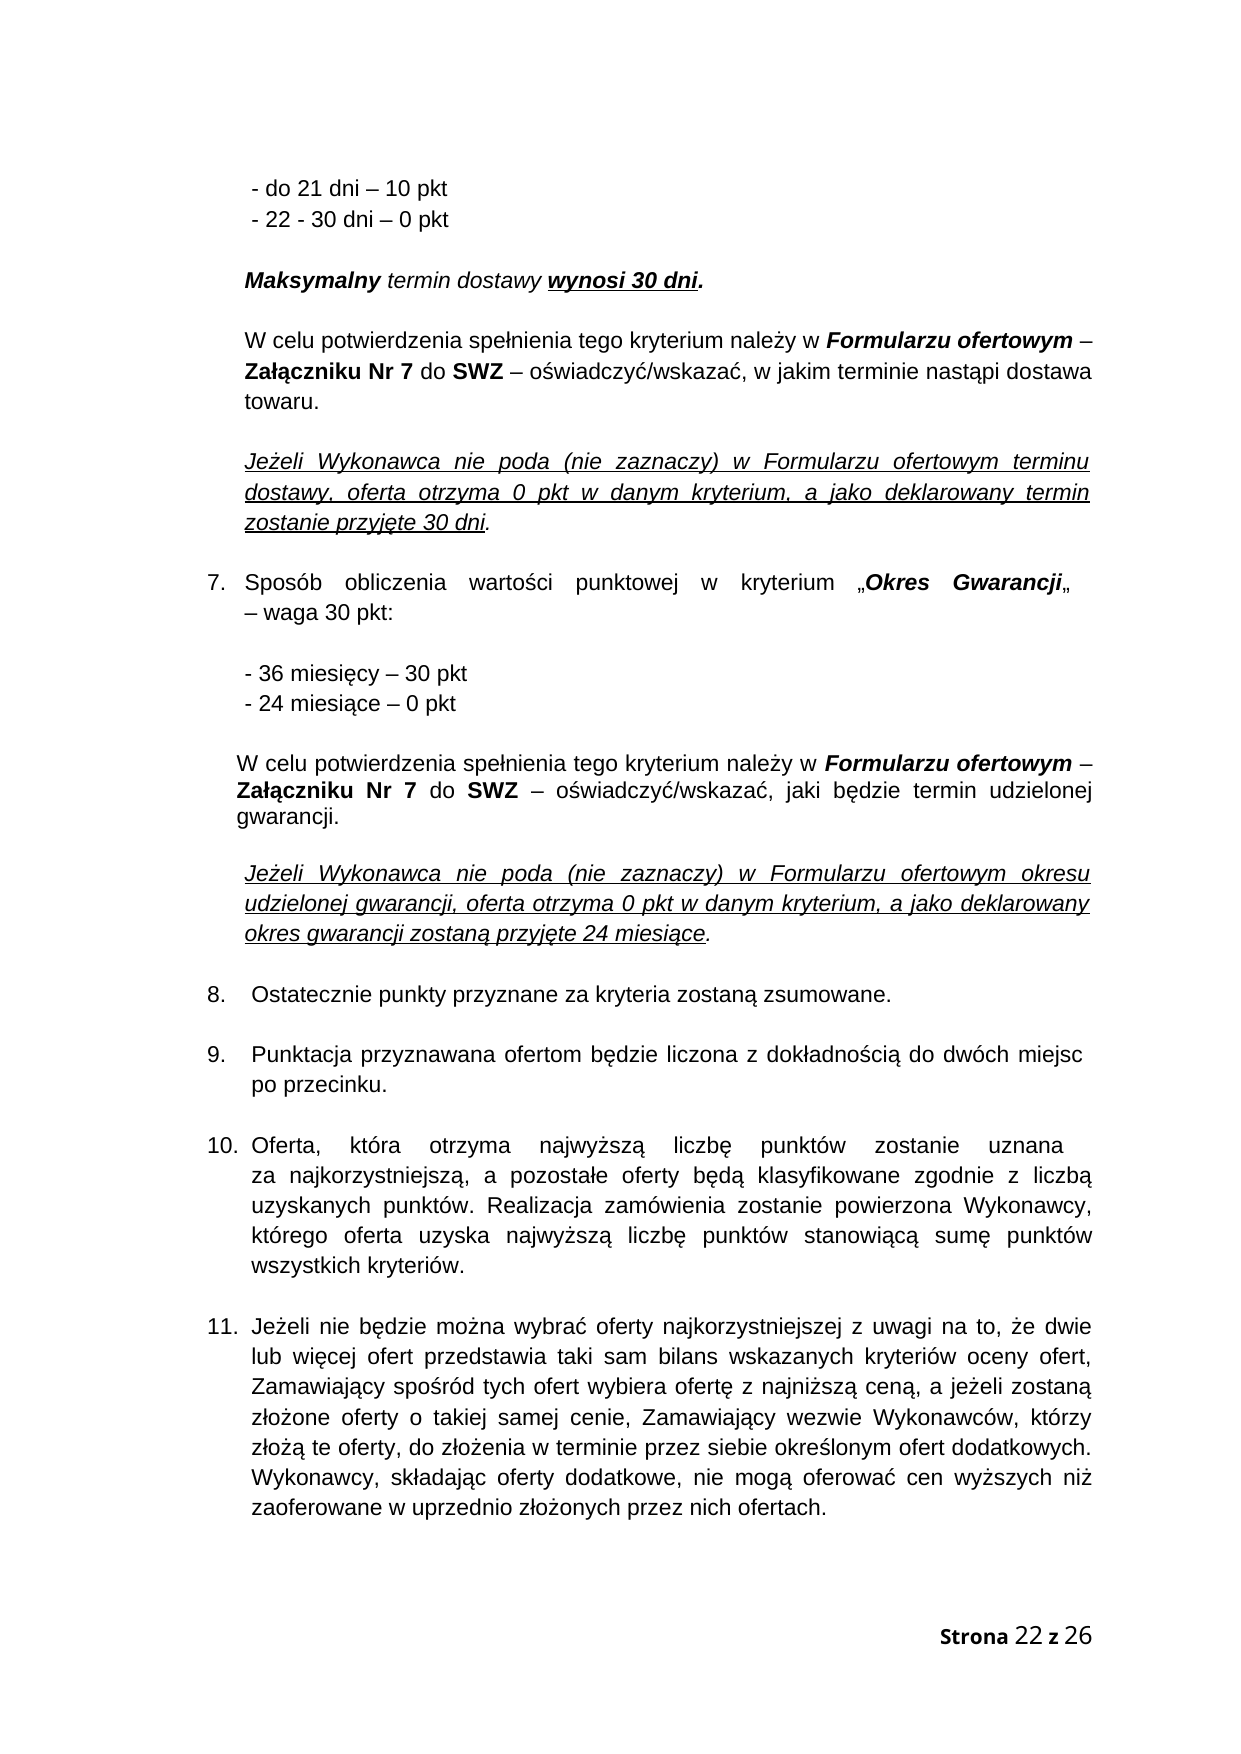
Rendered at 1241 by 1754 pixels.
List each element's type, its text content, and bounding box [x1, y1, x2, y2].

list - 36 miesięcy – 30 pkt [207, 660, 1092, 686]
list Maksymalny termin dostawy wynosi 30 dni. [244, 267, 1092, 293]
list Jeżeli nie będzie można wybrać oferty najkorzystniejszej z uwagi na to, że dwie lub więcej ofert przedstawia taki sam bilans wskazanych kryteriów oceny ofert, Zamawiający spośród tych ofert wybiera ofertę z najniższą ceną, a jeżeli zostaną złożone oferty o takiej samej cenie, Zamawiający wezwie Wykonawców, którzy złożą te oferty, do złożenia w terminie przez siebie określonym ofert dodatkowych. Wykonawcy, składając oferty dodatkowe, nie mogą oferować cen wyższych niż zaoferowane w uprzednio złożonych przez nich ofertach. [207, 1313, 1092, 1520]
list - 24 miesiące – 0 pkt [207, 690, 1092, 716]
text Jeżeli Wykonawca nie poda (nie zaznaczy) w Formularzu ofertowym okresu udzielonej gwarancji, oferta otrzyma 0 pkt w danym kryterium, a jako deklarowany okres gwarancji zostaną przyjęte 24 miesiące. [244, 860, 1092, 946]
list Sposób obliczenia wartości punktowej w kryterium „Okres Gwarancji„ – waga 30 pkt: [207, 569, 1092, 626]
text - do 21 dni – 10 pkt [207, 175, 1092, 202]
list Oferta, która otrzyma najwyższą liczbę punktów zostanie uznana za najkorzystniejszą, a pozostałe oferty będą klasyfikowane zgodnie z liczbą uzyskanych punktów. Realizacja zamówienia zostanie powierzona Wykonawcy, którego oferta uzyska najwyższą liczbę punktów stanowiącą sumę punktów wszystkich kryteriów. [207, 1132, 1092, 1279]
text W celu potwierdzenia spełnienia tego kryterium należy w Formularzu ofertowym – Załączniku Nr 7 do SWZ – oświadczyć/wskazać, jaki będzie termin udzielonej gwarancji. [236, 750, 1092, 829]
list W celu potwierdzenia spełnienia tego kryterium należy w Formularzu ofertowym – Załączniku Nr 7 do SWZ – oświadczyć/wskazać, w jakim terminie nastąpi dostawa towaru. [244, 327, 1092, 414]
list Punktacja przyznawana ofertom będzie liczona z dokładnością do dwóch miejsc po przecinku. [207, 1041, 1092, 1097]
list Ostatecznie punkty przyznane za kryteria zostaną zsumowane. [207, 981, 1092, 1007]
text - 22 - 30 dni – 0 pkt [207, 206, 1092, 232]
text Jeżeli Wykonawca nie poda (nie zaznaczy) w Formularzu ofertowym terminu dostawy, oferta otrzyma 0 pkt w danym kryterium, a jako deklarowany termin zostanie przyjęte 30 dni. [244, 448, 1092, 535]
